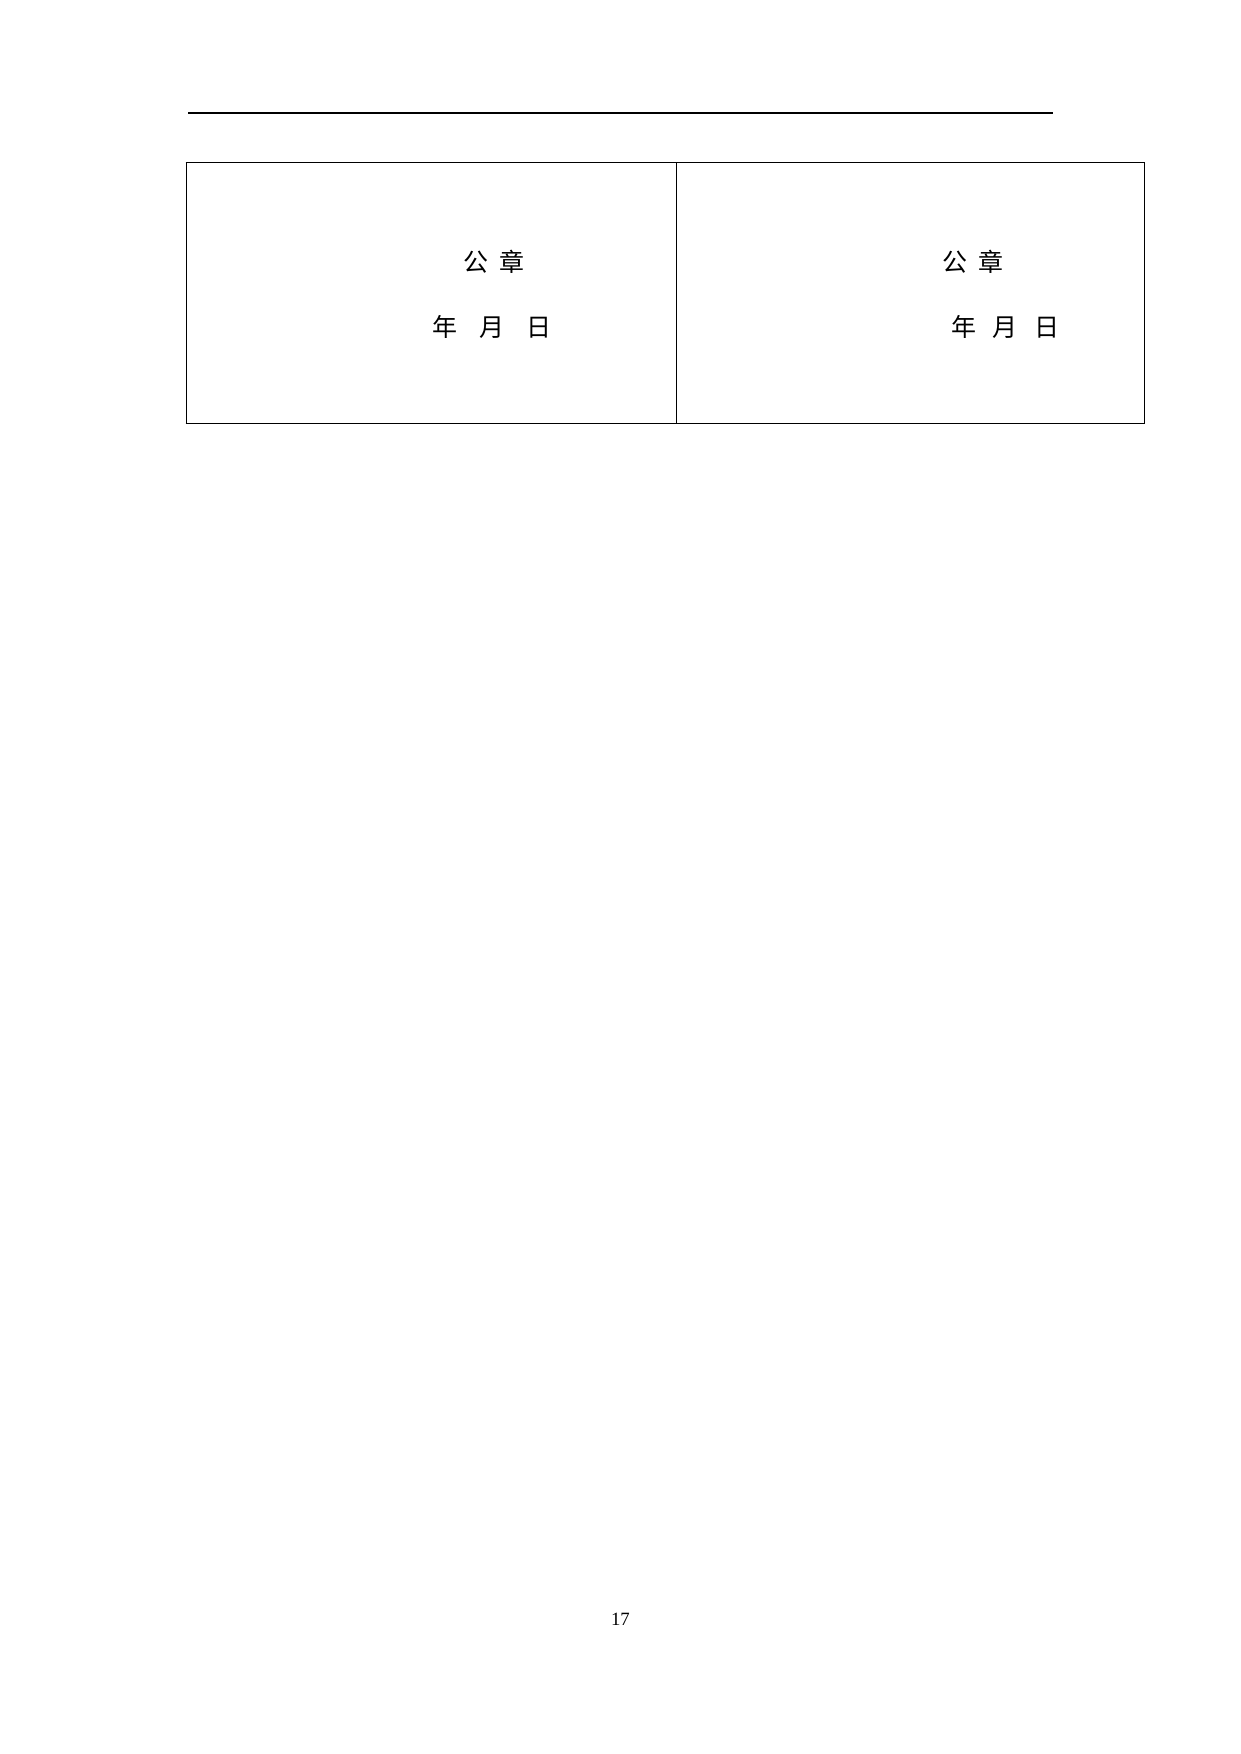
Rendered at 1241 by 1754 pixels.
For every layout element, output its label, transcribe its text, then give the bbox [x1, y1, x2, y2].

table_cell 公 章 年 月 日 [677, 163, 1144, 423]
table_cell 公 章 年 月 日 [187, 163, 676, 423]
